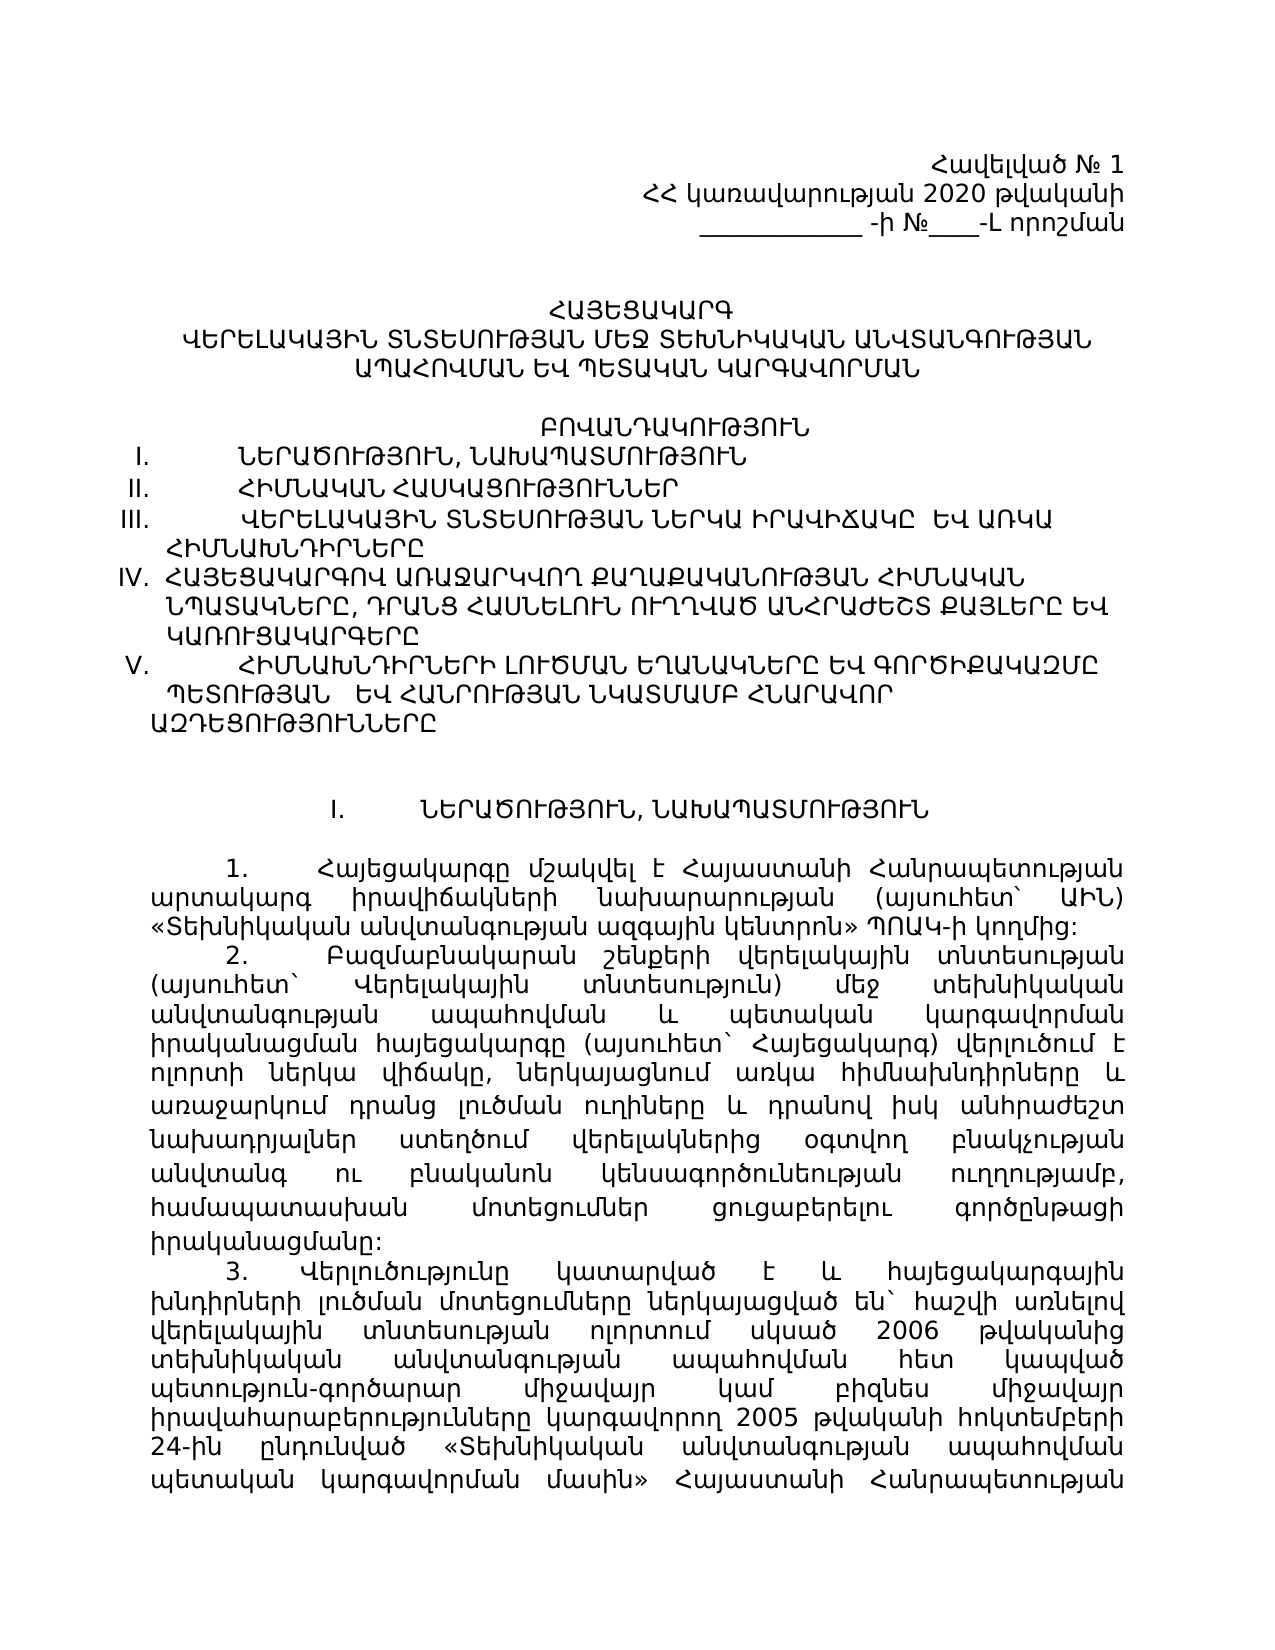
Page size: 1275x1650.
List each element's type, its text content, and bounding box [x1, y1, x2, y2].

text ԲՈՎԱՆԴԱԿՈՒԹՅՈՒՆ [150, 413, 1125, 442]
list ՀԻՄՆԱԽՆԴԻՐՆԵՐԸ [150, 534, 1125, 563]
list ՆԵՐԱԾՈՒԹՅՈՒՆ, ՆԱԽԱՊԱՏՄՈՒԹՅՈՒՆ [150, 442, 1125, 471]
text ՎԵՐԵԼԱԿԱՅԻՆ ՏՆՏԵՍՈՒԹՅԱՆ ՄԵՋ ՏԵԽՆԻԿԱԿԱՆ ԱՆՎՏԱՆԳՈՒԹՅԱՆ ԱՊԱՀՈՎՄԱՆ ԵՎ ՊԵՏԱԿԱՆ ԿԱՐԳԱՎՈՐՄԱՆ [150, 325, 1125, 383]
list Հայեցակարգը մշակվել է Հայաստանի Հանրապետության արտակարգ իրավիճակների նախարարության (այսուհետ՝ ԱԻՆ) «Տեխնիկական անվտանգության ազգային կենտրոն» ՊՈԱԿ-ի կողմից: [150, 854, 1125, 941]
list ՆԵՐԱԾՈՒԹՅՈՒՆ, ՆԱԽԱՊԱՏՄՈՒԹՅՈՒՆ [150, 796, 1125, 825]
text Հավելված № 1 [150, 150, 1125, 179]
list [150, 1258, 1125, 1496]
text _____________ -ի №____-Լ որոշման [150, 208, 1125, 237]
text ՀՀ կառավարության 2020 թվականի [150, 179, 1125, 208]
text ՀԱՅԵՑԱԿԱՐԳ [150, 296, 1125, 325]
list ՎԵՐԵԼԱԿԱՅԻՆ ՏՆՏԵՍՈՒԹՅԱՆ ՆԵՐԿԱ ԻՐԱՎԻՃԱԿԸ ԵՎ ԱՌԿԱ [150, 505, 1125, 534]
list ՊԵՏՈՒԹՅԱՆ ԵՎ ՀԱՆՐՈՒԹՅԱՆ ՆԿԱՏՄԱՄԲ ՀՆԱՐԱՎՈՐ ԱԶԴԵՑՈՒԹՅՈՒՆՆԵՐԸ [150, 680, 1125, 738]
list ԿԱՌՈՒՑԱԿԱՐԳԵՐԸ [150, 622, 1125, 651]
list Բազմաբնակարան շենքերի վերելակային տնտեսության (այսուհետ` Վերելակային տնտեսություն) մեջ տեխնիկական անվտանգության ապահովման և պետական կարգավորման իրականացման հայեցակարգը (այսուհետ` Հայեցակարգ) վերլուծում է ոլորտի ներկա վիճակը, ներկայացնում առկա հիմնախնդիրները և առաջարկում դրանց լուծման ուղիները և դրանով իսկ անհրաժեշտ նախադրյալներ ստեղծում վերելակներից օգտվող բնակչության անվտանգ ու բնականոն կենսագործունեության ուղղությամբ, համապատասխան մոտեցումներ ցուցաբերելու գործընթացի իրականացմանը: [150, 941, 1125, 1258]
list ՀԱՅԵՑԱԿԱՐԳՈՎ ԱՌԱՋԱՐԿՎՈՂ ՔԱՂԱՔԱԿԱՆՈՒԹՅԱՆ ՀԻՄՆԱԿԱՆ [150, 563, 1125, 593]
list ՀԻՄՆԱԿԱՆ ՀԱՍԿԱՑՈՒԹՅՈՒՆՆԵՐ [150, 471, 1125, 505]
list ՆՊԱՏԱԿՆԵՐԸ, ԴՐԱՆՑ ՀԱՍՆԵԼՈՒՆ ՈՒՂՂՎԱԾ ԱՆՀՐԱԺԵՇՏ ՔԱՅԼԵՐԸ ԵՎ [150, 593, 1125, 622]
list ՀԻՄՆԱԽՆԴԻՐՆԵՐԻ ԼՈՒԾՄԱՆ ԵՂԱՆԱԿՆԵՐԸ ԵՎ ԳՈՐԾԻՔԱԿԱԶՄԸ [150, 651, 1125, 680]
